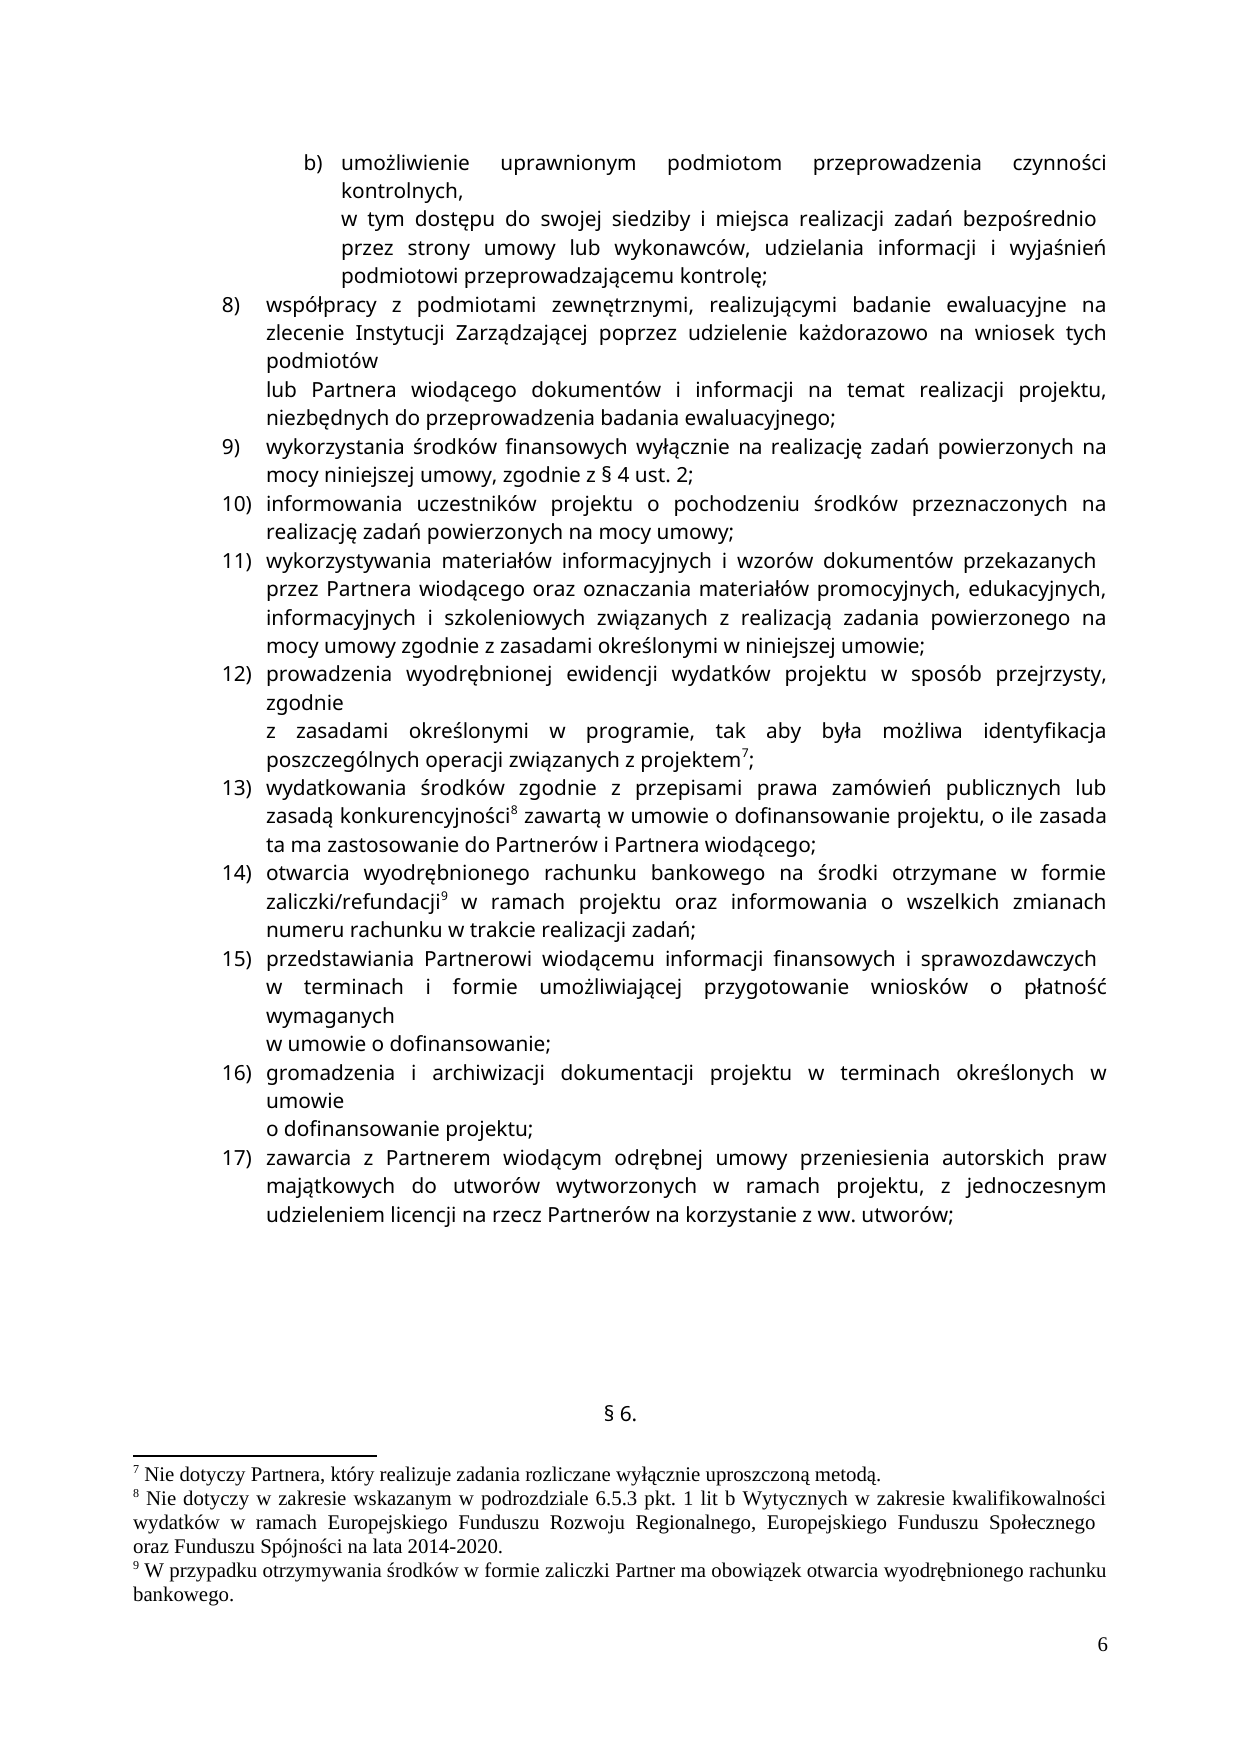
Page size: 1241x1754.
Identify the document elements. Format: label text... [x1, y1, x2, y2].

list prowadzenia wyodrębnionej ewidencji wydatków projektu w sposób przejrzysty, zgodnie z zasadami określonymi w programie, tak aby była możliwa identyfikacja poszczególnych operacji związanych z projektem; [222, 659, 1107, 773]
list otwarcia wyodrębnionego rachunku bankowego na środki otrzymane w formie zaliczki/refundacji w ramach projektu oraz informowania o wszelkich zmianach numeru rachunku w trakcie realizacji zadań; [222, 858, 1107, 944]
list wykorzystywania materiałów informacyjnych i wzorów dokumentów przekazanych przez Partnera wiodącego oraz oznaczania materiałów promocyjnych, edukacyjnych, informacyjnych i szkoleniowych związanych z realizacją zadania powierzonego na mocy umowy zgodnie z zasadami określonymi w niniejszej umowie; [222, 546, 1107, 659]
list przedstawiania Partnerowi wiodącemu informacji finansowych i sprawozdawczych w terminach i formie umożliwiającej przygotowanie wniosków o płatność wymaganych w umowie o dofinansowanie; [222, 944, 1107, 1058]
list zawarcia z Partnerem wiodącym odrębnej umowy przeniesienia autorskich praw majątkowych do utworów wytworzonych w ramach projektu, z jednoczesnym udzieleniem licencji na rzecz Partnerów na korzystanie z ww. utworów; [222, 1143, 1107, 1228]
list informowania uczestników projektu o pochodzeniu środków przeznaczonych na realizację zadań powierzonych na mocy umowy; [222, 489, 1107, 546]
list wykorzystania środków finansowych wyłącznie na realizację zadań powierzonych na mocy niniejszej umowy, zgodnie z § 4 ust. 2; [222, 432, 1107, 489]
list umożliwienie uprawnionym podmiotom przeprowadzenia czynności kontrolnych, w tym dostępu do swojej siedziby i miejsca realizacji zadań bezpośrednio przez strony umowy lub wykonawców, udzielania informacji i wyjaśnień podmiotowi przeprowadzającemu kontrolę; [303, 148, 1107, 290]
list współpracy z podmiotami zewnętrznymi, realizującymi badanie ewaluacyjne na zlecenie Instytucji Zarządzającej poprzez udzielenie każdorazowo na wniosek tych podmiotów lub Partnera wiodącego dokumentów i informacji na temat realizacji projektu, niezbędnych do przeprowadzenia badania ewaluacyjnego; [222, 290, 1107, 432]
list wydatkowania środków zgodnie z przepisami prawa zamówień publicznych lub zasadą konkurencyjności zawartą w umowie o dofinansowanie projektu, o ile zasada ta ma zastosowanie do Partnerów i Partnera wiodącego; [222, 773, 1107, 858]
list gromadzenia i archiwizacji dokumentacji projektu w terminach określonych w umowie o dofinansowanie projektu; [222, 1058, 1107, 1143]
text § 6. [133, 1399, 1107, 1427]
